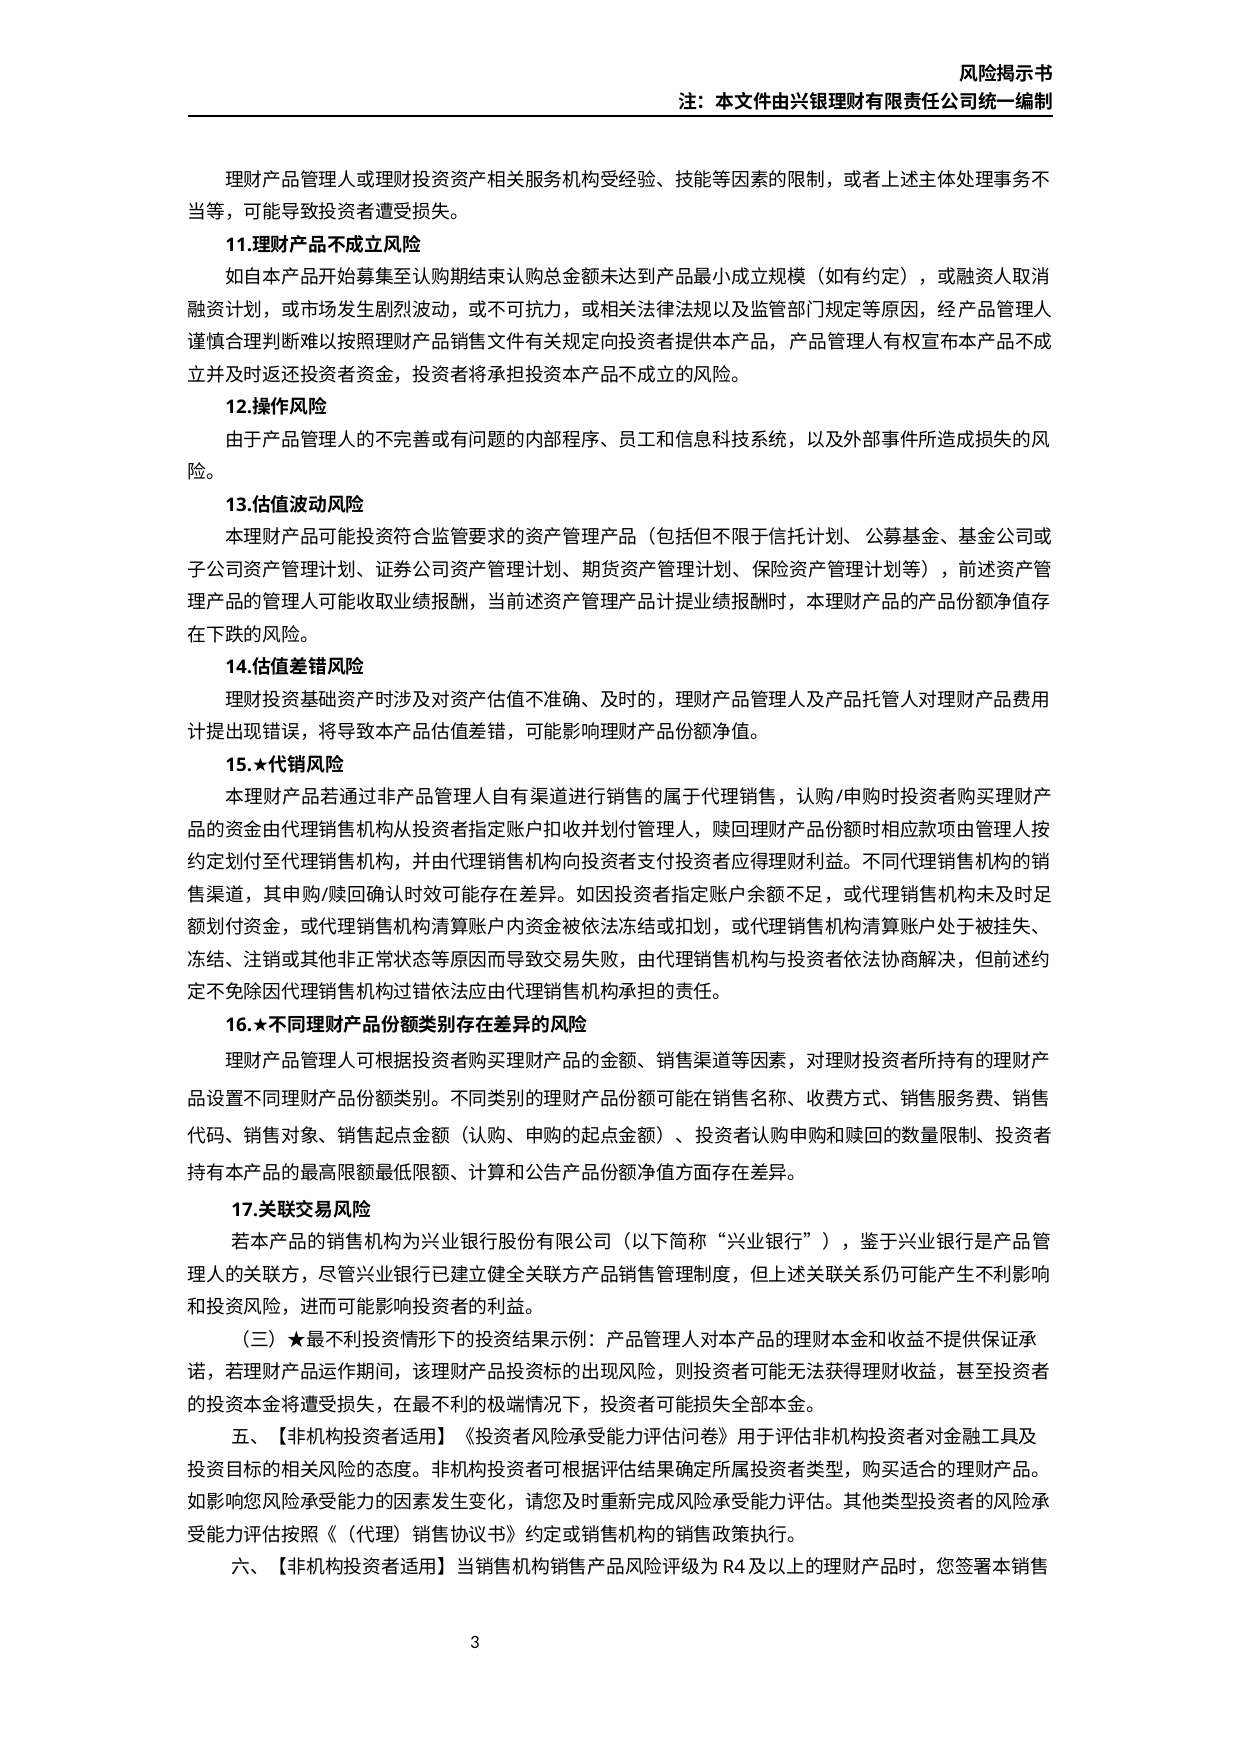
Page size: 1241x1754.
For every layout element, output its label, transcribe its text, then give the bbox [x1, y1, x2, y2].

list 11.理财产品不成立风险 [187, 227, 1053, 259]
list 12.操作风险 [187, 389, 1053, 422]
text 理财产品管理人可根据投资者购买理财产品的金额、销售渠道等因素，对理财投资者所持有的理财产品设置不同理财产品份额类别。不同类别的理财产品份额可能在销售名称、收费方式、销售服务费、销售代码、销售对象、销售起点金额（认购、申购的起点金额）、投资者认购申购和赎回的数量限制、投资者持有本产品的最高限额最低限额、计算和公告产品份额净值方面存在差异。 [187, 1043, 1053, 1188]
list 本理财产品若通过非产品管理人自有渠道进行销售的属于代理销售，认购/申购时投资者购买理财产品的资金由代理销售机构从投资者指定账户扣收并划付管理人，赎回理财产品份额时相应款项由管理人按约定划付至代理销售机构，并由代理销售机构向投资者支付投资者应得理财利益。不同代理销售机构的销售渠道，其申购/赎回确认时效可能存在差异。如因投资者指定账户余额不足，或代理销售机构未及时足额划付资金，或代理销售机构清算账户内资金被依法冻结或扣划，或代理销售机构清算账户处于被挂失、冻结、注销或其他非正常状态等原因而导致交易失败，由代理销售机构与投资者依法协商解决，但前述约定不免除因代理销售机构过错依法应由代理销售机构承担的责任。 [187, 779, 1053, 1007]
list 13.估值波动风险 [187, 487, 1053, 519]
list 若本产品的销售机构为兴业银行股份有限公司（以下简称“兴业银行”），鉴于兴业银行是产品管理人的关联方，尽管兴业银行已建立健全关联方产品销售管理制度，但上述关联关系仍可能产生不利影响和投资风险，进而可能影响投资者的利益。 [187, 1224, 1053, 1322]
list 17.关联交易风险 [187, 1192, 1053, 1224]
text 16.★不同理财产品份额类别存在差异的风险 [187, 1007, 1053, 1039]
text （三）★最不利投资情形下的投资结果示例：产品管理人对本产品的理财本金和收益不提供保证承诺，若理财产品运作期间，该理财产品投资标的出现风险，则投资者可能无法获得理财收益，甚至投资者的投资本金将遭受损失，在最不利的极端情况下，投资者可能损失全部本金。 [187, 1322, 1053, 1419]
text 五、【非机构投资者适用】《投资者风险承受能力评估问卷》用于评估非机构投资者对金融工具及投资目标的相关风险的态度。非机构投资者可根据评估结果确定所属投资者类型，购买适合的理财产品。如影响您风险承受能力的因素发生变化，请您及时重新完成风险承受能力评估。其他类型投资者的风险承受能力评估按照《（代理）销售协议书》约定或销售机构的销售政策执行。 [187, 1419, 1053, 1549]
list 由于产品管理人的不完善或有问题的内部程序、员工和信息科技系统，以及外部事件所造成损失的风险。 [187, 422, 1053, 487]
list 15.★代销风险 [187, 747, 1053, 779]
list 14.估值差错风险 [187, 649, 1053, 682]
list 理财投资基础资产时涉及对资产估值不准确、及时的，理财产品管理人及产品托管人对理财产品费用计提出现错误，将导致本产品估值差错，可能影响理财产品份额净值。 [187, 682, 1053, 747]
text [187, 1549, 1053, 1582]
list 理财产品管理人或理财投资资产相关服务机构受经验、技能等因素的限制，或者上述主体处理事务不当等，可能导致投资者遭受损失。 [187, 162, 1053, 227]
list 本理财产品可能投资符合监管要求的资产管理产品（包括但不限于信托计划、公募基金、基金公司或子公司资产管理计划、证券公司资产管理计划、期货资产管理计划、保险资产管理计划等），前述资产管理产品的管理人可能收取业绩报酬，当前述资产管理产品计提业绩报酬时，本理财产品的产品份额净值存在下跌的风险。 [187, 519, 1053, 649]
list 如自本产品开始募集至认购期结束认购总金额未达到产品最小成立规模（如有约定），或融资人取消融资计划，或市场发生剧烈波动，或不可抗力，或相关法律法规以及监管部门规定等原因，经产品管理人谨慎合理判断难以按照理财产品销售文件有关规定向投资者提供本产品，产品管理人有权宣布本产品不成立并及时返还投资者资金，投资者将承担投资本产品不成立的风险。 [187, 259, 1053, 389]
